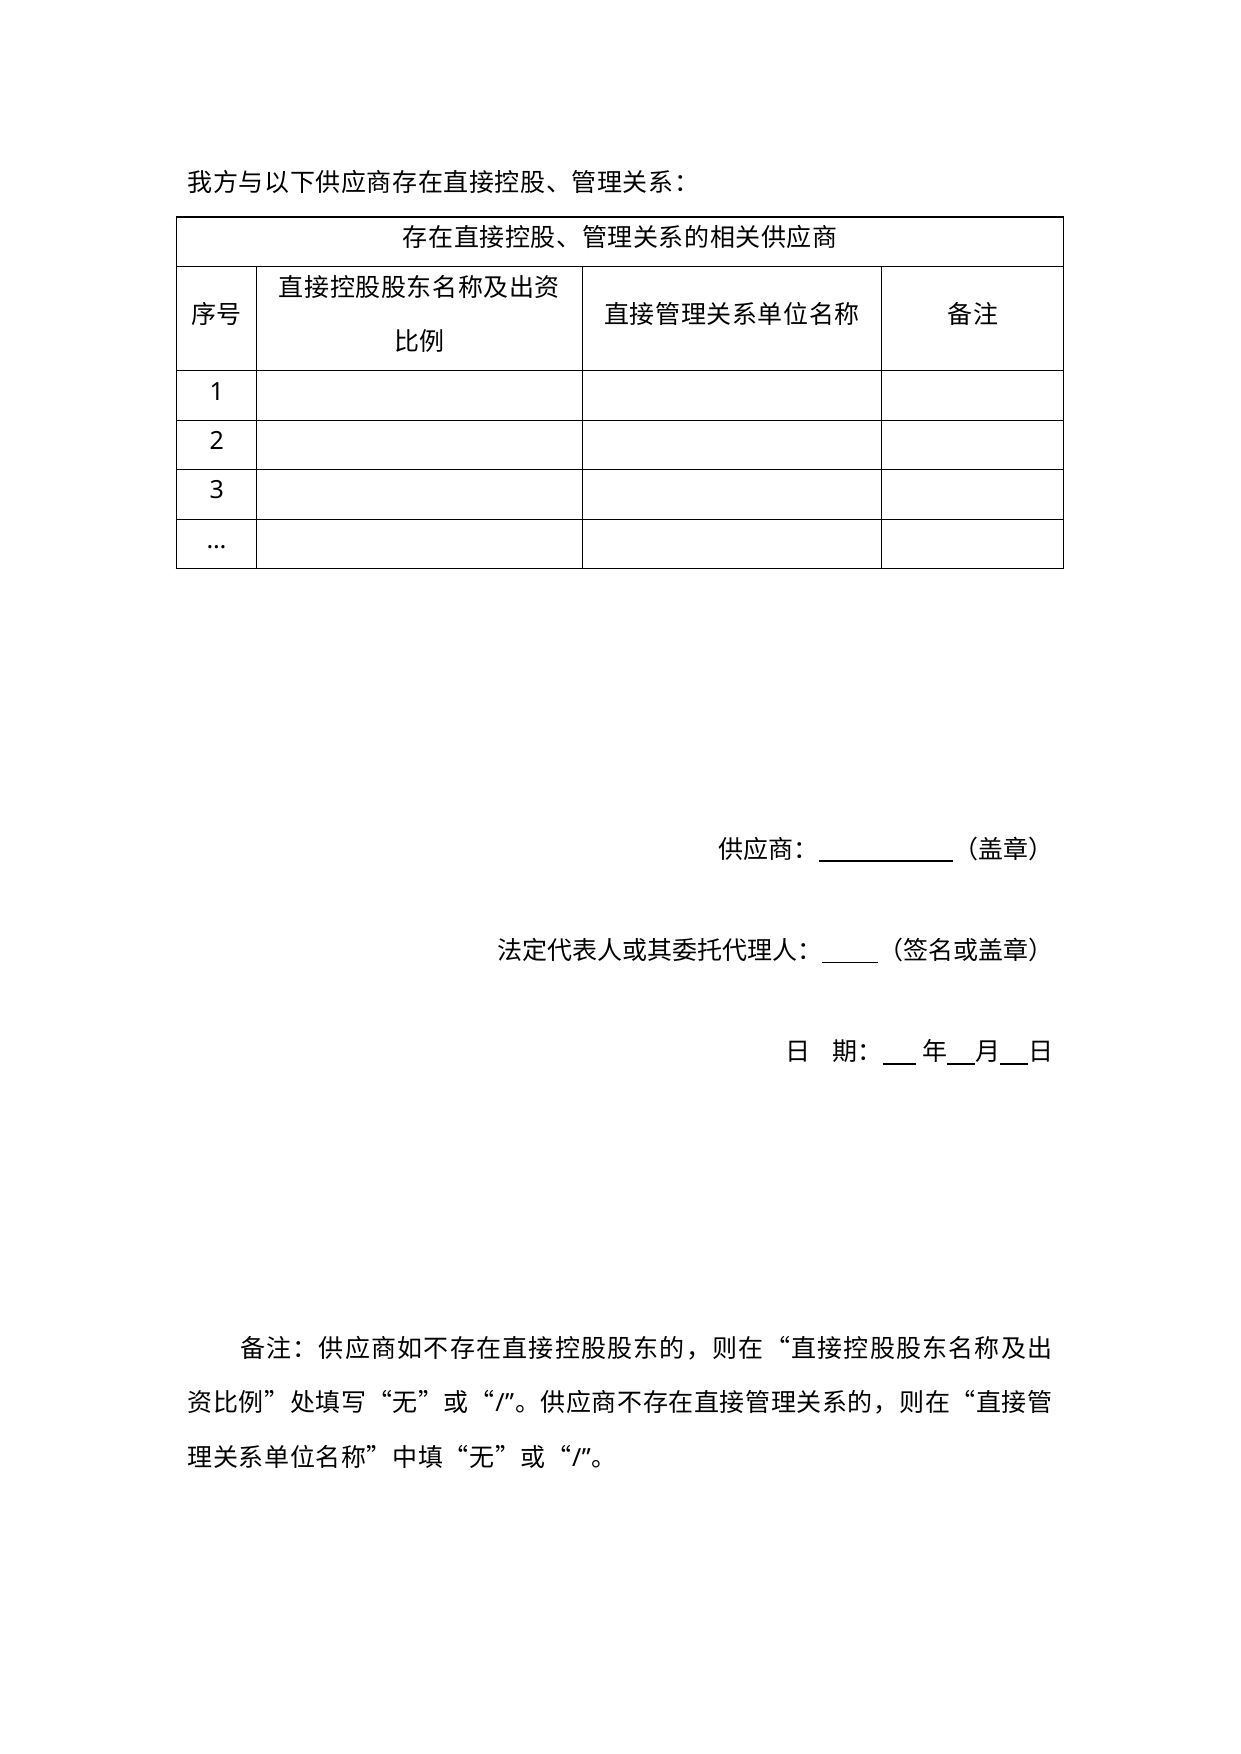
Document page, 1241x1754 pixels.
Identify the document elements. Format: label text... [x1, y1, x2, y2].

table_cell [257, 520, 582, 568]
table_cell [882, 371, 1063, 420]
text 法定代表人或其委托代理人： （签名或盖章） [187, 916, 1053, 981]
table_cell 3 [177, 470, 256, 518]
table_cell [583, 520, 881, 568]
table_cell [257, 470, 582, 518]
table_cell [257, 371, 582, 420]
table_cell 备注 [882, 267, 1063, 370]
text 备注：供应商如不存在直接控股股东的，则在“直接控股股东名称及出资比例”处填写“无”或“/”。供应商不存在直接管理关系的，则在“直接管理关系单位名称”中填“无”或“/”。 [187, 1328, 1053, 1473]
text 我方与以下供应商存在直接控股、管理关系： [187, 162, 1053, 198]
table_cell 序号 [177, 267, 256, 370]
table_cell [583, 421, 881, 469]
table_cell 1 [177, 371, 256, 420]
table_cell 直接管理关系单位名称 [583, 267, 881, 370]
text 日 期： 年 月 日 [187, 1017, 1053, 1082]
table_cell [583, 371, 881, 420]
text 供应商： （盖章） [187, 815, 1053, 880]
table_cell [583, 470, 881, 518]
table_cell [882, 470, 1063, 518]
table_cell [882, 421, 1063, 469]
table_cell [882, 520, 1063, 568]
table_cell 2 [177, 421, 256, 469]
table_header 存在直接控股、管理关系的相关供应商 [177, 218, 1063, 266]
table_cell [257, 421, 582, 469]
table_cell 直接控股股东名称及出资比例 [257, 267, 582, 370]
table_cell … [177, 520, 256, 568]
